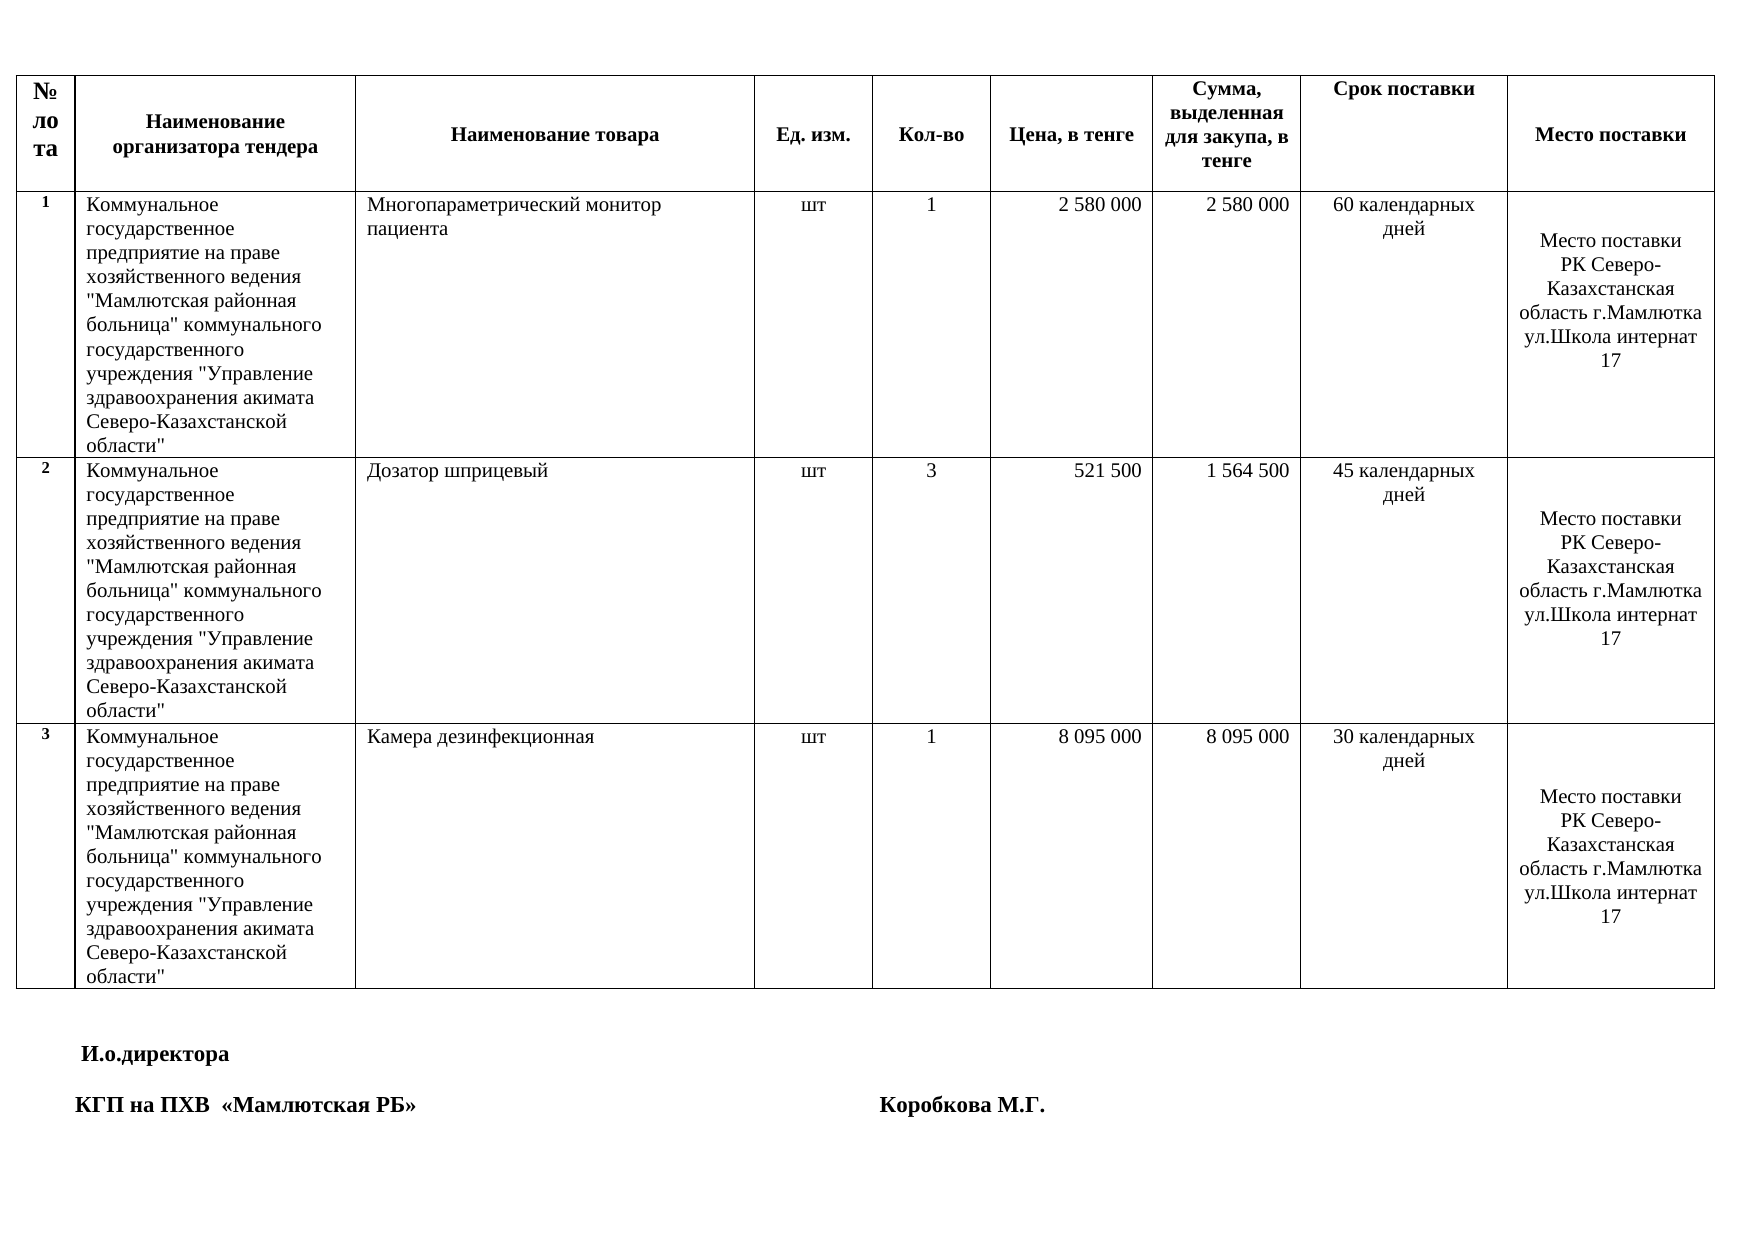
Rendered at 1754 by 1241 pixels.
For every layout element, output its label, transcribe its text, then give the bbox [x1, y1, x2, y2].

table_header Наименование товара [356, 76, 754, 191]
table_cell 3 [17, 724, 74, 988]
table_cell 521 500 [991, 458, 1152, 722]
table_cell Место поставки РК Северо-Казахстанская область г.Мамлютка ул.Школа интернат 17 [1508, 458, 1714, 722]
table_cell Коммунальное государственное предприятие на праве хозяйственного ведения "Мамлютская районная больница" коммунального государственного учреждения "Управление здравоохранения акимата Северо-Казахстанской области" [76, 458, 355, 722]
text И.о.директора [75, 1040, 1679, 1067]
table_cell Дозатор шприцевый [356, 458, 754, 722]
table_cell 3 [873, 458, 990, 722]
table_header Кол-во [873, 76, 990, 191]
table_cell шт [755, 458, 872, 722]
table_cell шт [755, 724, 872, 988]
table_cell Место поставки РК Северо-Казахстанская область г.Мамлютка ул.Школа интернат 17 [1508, 724, 1714, 988]
table_cell 2 [17, 458, 74, 722]
table_header Срок поставки [1301, 76, 1507, 191]
table_cell Камера дезинфекционная [356, 724, 754, 988]
table_cell Место поставки РК Северо-Казахстанская область г.Мамлютка ул.Школа интернат 17 [1508, 192, 1714, 457]
table_cell 2 580 000 [991, 192, 1152, 457]
text КГП на ПХВ «Мамлютская РБ» Коробкова М.Г. [75, 1091, 1679, 1118]
table_header Цена, в тенге [991, 76, 1152, 191]
table_cell 1 564 500 [1153, 458, 1300, 722]
table_header № лота [17, 76, 74, 191]
table_header Место поставки [1508, 76, 1714, 191]
table_cell 8 095 000 [1153, 724, 1300, 988]
table_cell 1 [873, 192, 990, 457]
table_cell 45 календарных дней [1301, 458, 1507, 722]
table_cell 30 календарных дней [1301, 724, 1507, 988]
table_cell шт [755, 192, 872, 457]
table_cell 8 095 000 [991, 724, 1152, 988]
table_cell Многопараметрический монитор пациента [356, 192, 754, 457]
table_cell Коммунальное государственное предприятие на праве хозяйственного ведения "Мамлютская районная больница" коммунального государственного учреждения "Управление здравоохранения акимата Северо-Казахстанской области" [76, 192, 355, 457]
table_header Сумма, выделенная для закупа, в тенге [1153, 76, 1300, 191]
table_cell 2 580 000 [1153, 192, 1300, 457]
table_header Наименование организатора тендера [76, 76, 355, 191]
table_cell 1 [873, 724, 990, 988]
table_header Ед. изм. [755, 76, 872, 191]
table_cell Коммунальное государственное предприятие на праве хозяйственного ведения "Мамлютская районная больница" коммунального государственного учреждения "Управление здравоохранения акимата Северо-Казахстанской области" [76, 724, 355, 988]
table_cell 1 [17, 192, 74, 457]
table_cell 60 календарных дней [1301, 192, 1507, 457]
